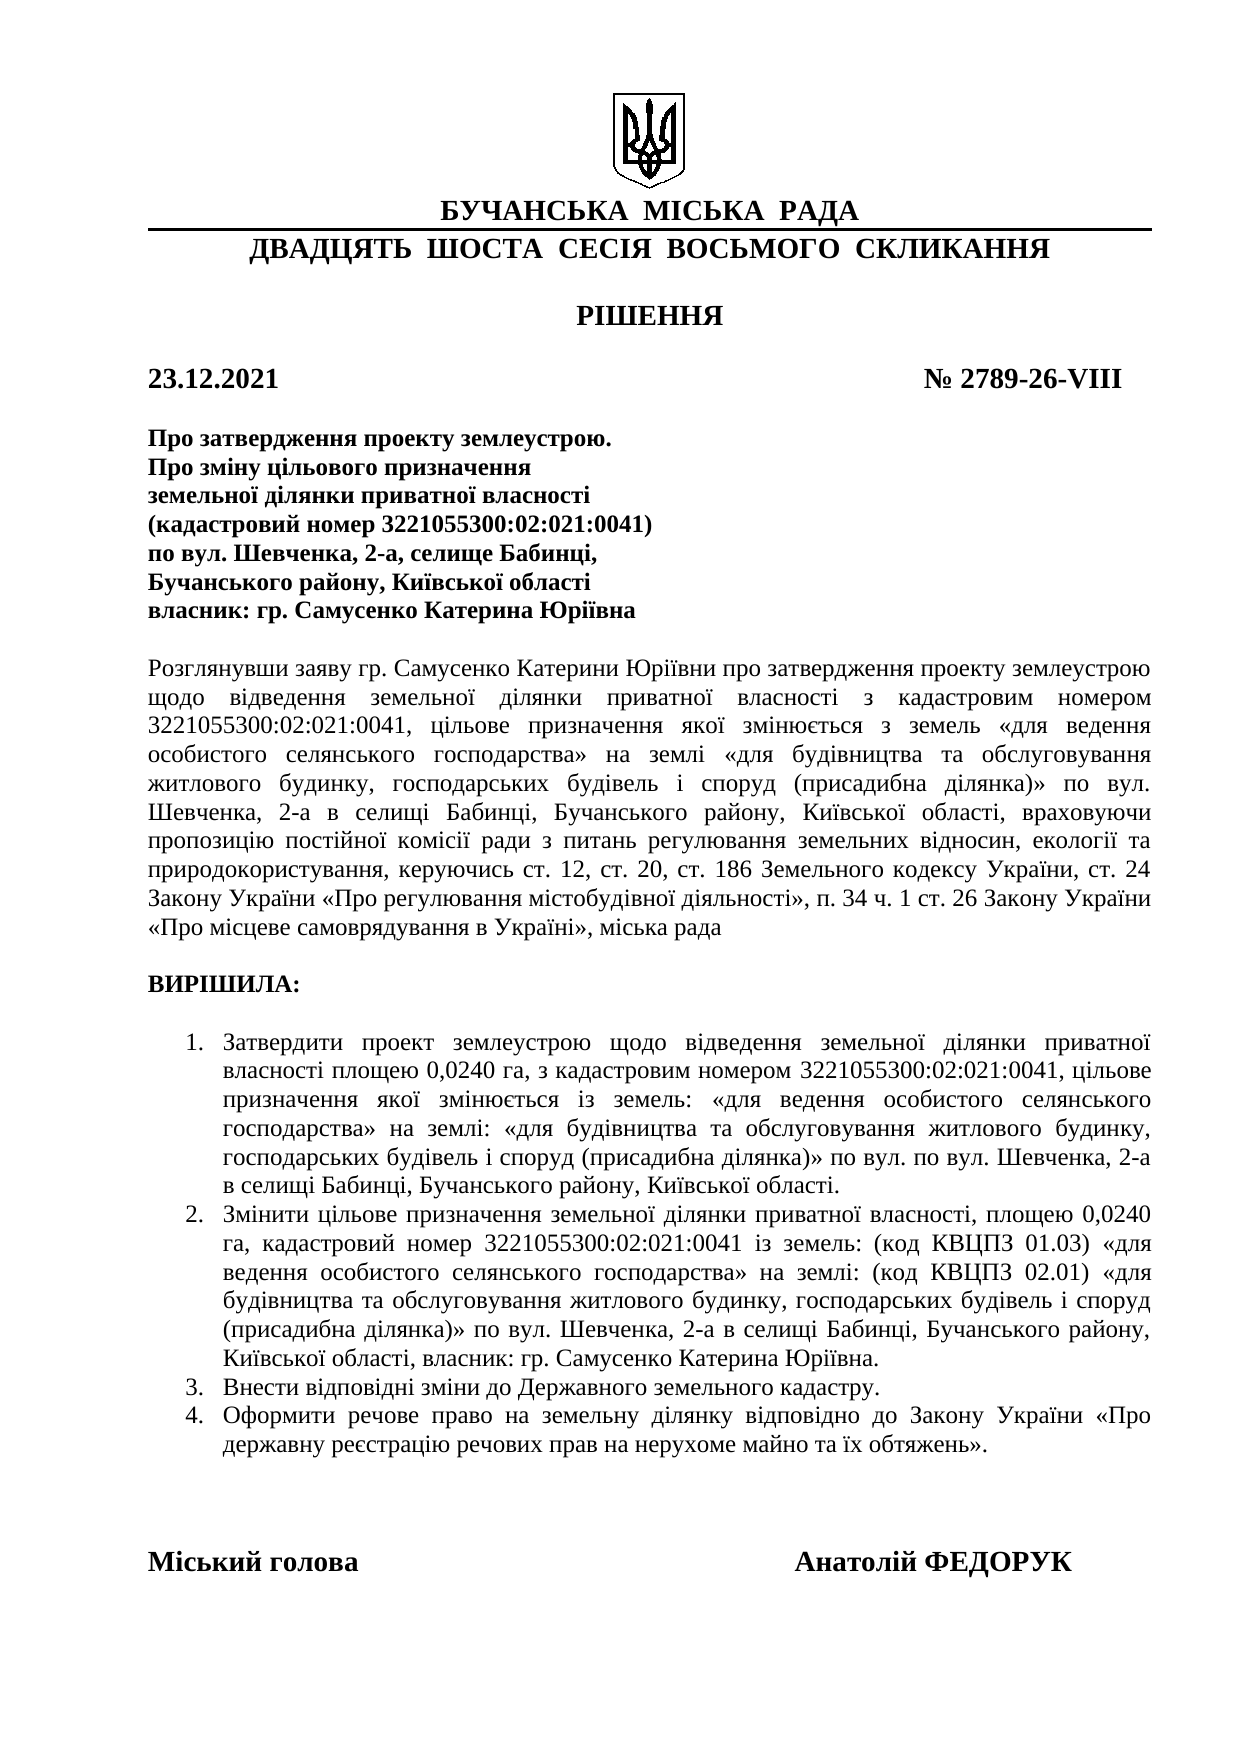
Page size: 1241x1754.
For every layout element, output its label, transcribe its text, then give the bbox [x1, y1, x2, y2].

text РІШЕННЯ [148, 298, 1152, 332]
text Про зміну цільового призначення [148, 452, 1152, 481]
text Бучанського району, Київської області [148, 567, 1152, 596]
text ВИРІШИЛА: [148, 969, 1152, 998]
list Затвердити проект землеустрою щодо відведення земельної ділянки приватної власності площею 0,0240 га, з кадастровим номером 3221055300:02:021:0041, цільове призначення якої змінюється із земель: «для ведення особистого селянського господарства» на землі: «для будівництва та обслуговування житлового будинку, господарських будівель і споруд (присадибна ділянка)» по вул. по вул. Шевченка, 2-а в селищі Бабинці, Бучанського району, Київської області. [185, 1027, 1152, 1199]
text Міський голова Анатолій ФЕДОРУК [148, 1544, 1152, 1578]
text ДВАДЦЯТЬ ШОСТА СЕСІЯ ВОСЬМОГО СКЛИКАННЯ [148, 231, 1152, 265]
text власник: гр. Самусенко Катерина Юріївна [148, 596, 1152, 624]
text (кадастровий номер 3221055300:02:021:0041) [148, 509, 1152, 538]
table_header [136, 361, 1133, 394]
text БУЧАНСЬКА МІСЬКА РАДА [148, 193, 1152, 228]
text Про затвердження проекту землеустрою. [148, 423, 1152, 452]
list Оформити речове право на земельну ділянку відповідно до Закону України «Про державну реєстрацію речових прав на нерухоме майно та їх обтяжень». [185, 1401, 1152, 1458]
list Змінити цільове призначення земельної ділянки приватної власності, площею 0,0240 га, кадастровий номер 3221055300:02:021:0041 із земель: (код КВЦПЗ 01.03) «для ведення особистого селянського господарства» на землі: (код КВЦПЗ 02.01) «для будівництва та обслуговування житлового будинку, господарських будівель і споруд (присадибна ділянка)» по вул. Шевченка, 2-а в селищі Бабинці, Бучанського району, Київської області, власник: гр. Самусенко Катерина Юріївна. [185, 1199, 1152, 1372]
text земельної ділянки приватної власності [148, 481, 1152, 509]
text по вул. Шевченка, 2-а, селище Бабинці, [148, 538, 1152, 567]
text Розглянувши заяву гр. Самусенко Катерини Юріївни про затвердження проекту землеустрою щодо відведення земельної ділянки приватної власності з кадастровим номером 3221055300:02:021:0041, цільове призначення якої змінюється з земель «для ведення особистого селянського господарства» на землі «для будівництва та обслуговування житлового будинку, господарських будівель і споруд (присадибна ділянка)» по вул. Шевченка, 2-а в селищі Бабинці, Бучанського району, Київської області, враховуючи пропозицію постійної комісії ради з питань регулювання земельних відносин, екології та природокористування, керуючись ст. 12, ст. 20, ст. 186 Земельного кодексу України, ст. 24 Закону України «Про регулювання містобудівної діяльності», п. 34 ч. 1 ст. 26 Закону України «Про місцеве самоврядування в Україні», міська рада [148, 653, 1152, 941]
list Внести відповідні зміни до Державного земельного кадастру. [185, 1372, 1152, 1401]
